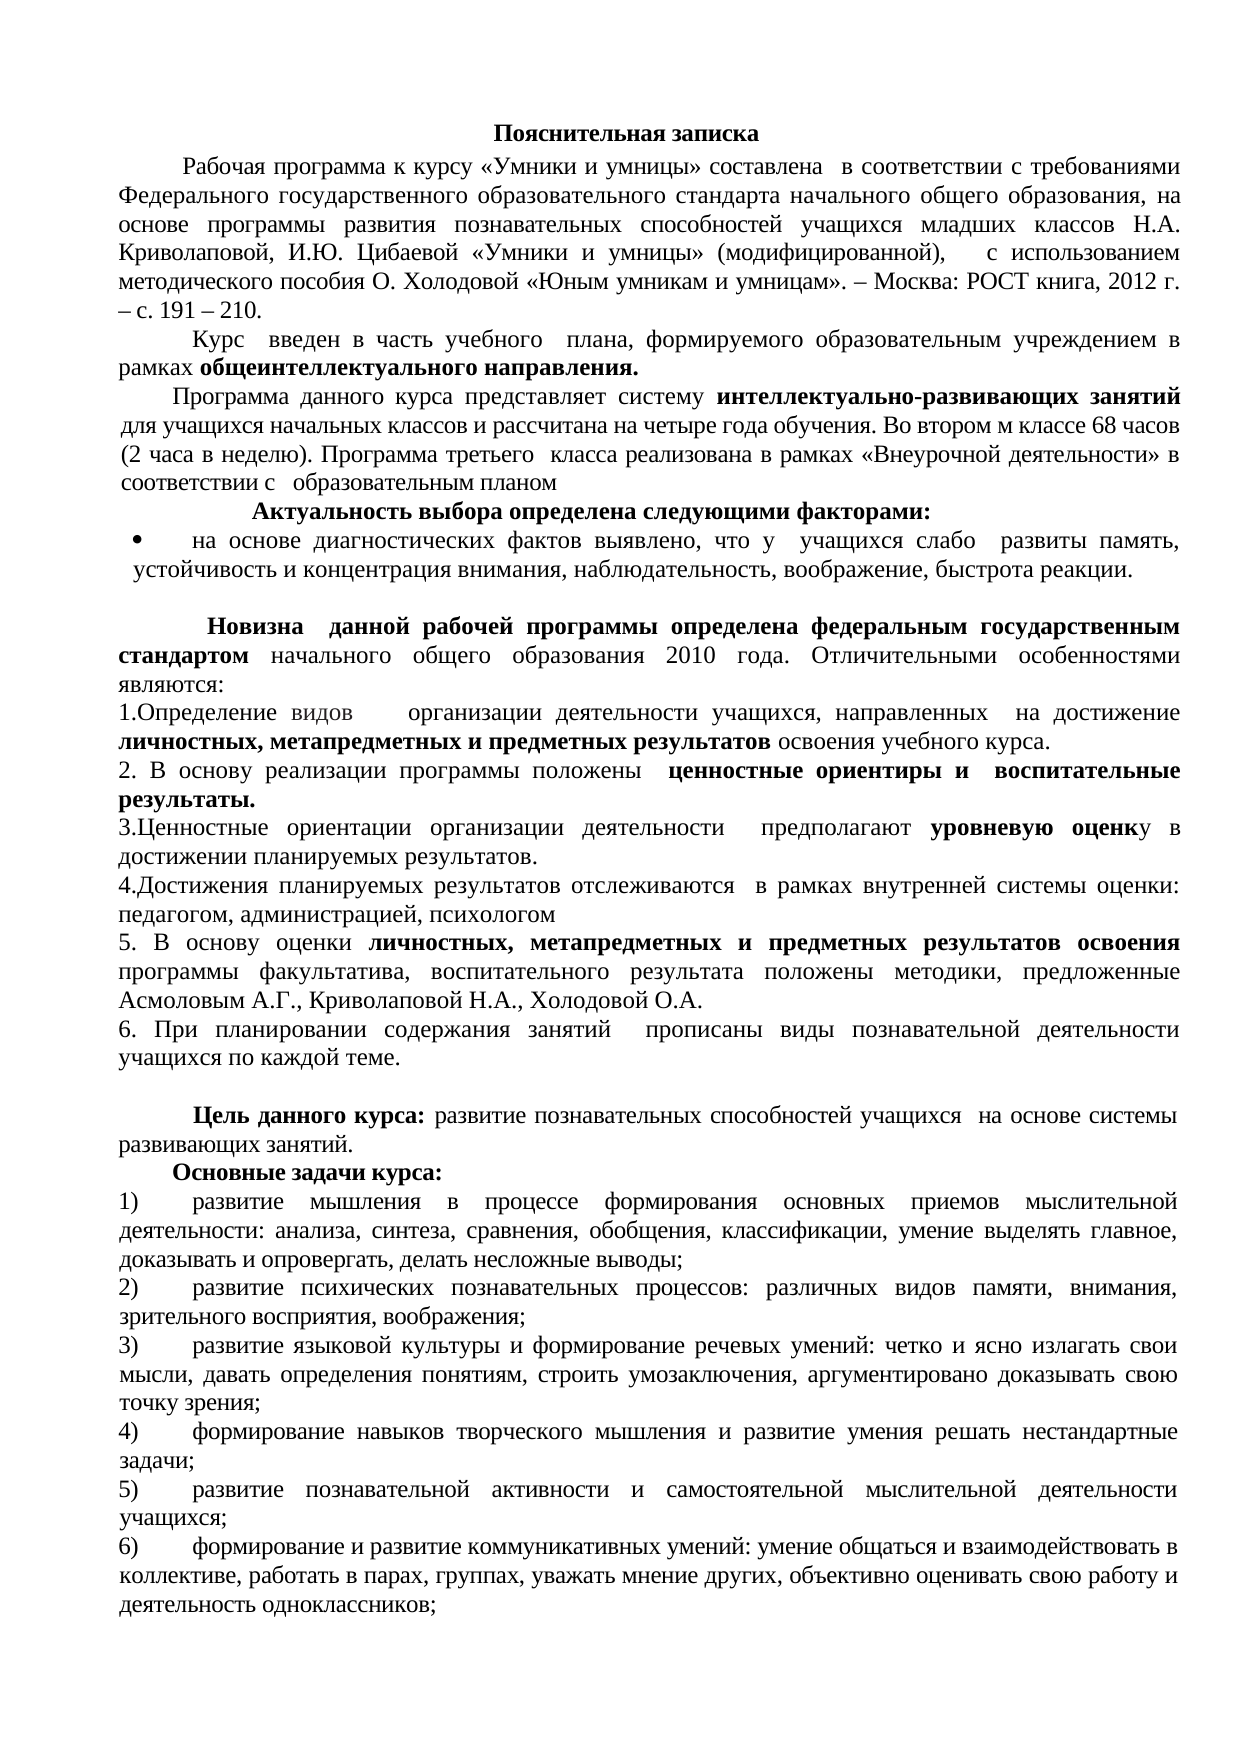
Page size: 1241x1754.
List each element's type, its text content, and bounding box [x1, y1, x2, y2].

text 3.Ценностные ориентации организации деятельности предполагают уровневую оценку в достижении планируемых результатов. [118, 812, 1181, 870]
list развитие мышления в процессе формирования основных приемов мыслительной деятельности: анализа, синтеза, сравнения, обобщения, классификации, умение выделять главное, доказывать и опровергать, делать несложные выводы; [118, 1186, 1178, 1272]
text Актуальность выбора определена следующими факторами: [118, 496, 1181, 525]
text 6. При планировании содержания занятий прописаны виды познавательной деятельности учащихся по каждой теме. [118, 1014, 1181, 1071]
text Основные задачи курса: [118, 1157, 1181, 1186]
text Программа данного курса представляет систему интеллектуально-развивающих занятий для учащихся начальных классов и рассчитана на четыре года обучения. Во втором м классе 68 часов (2 часа в неделю). Программа третьего класса реализована в рамках «Внеурочной деятельности» в соответствии с образовательным планом [121, 381, 1181, 496]
text 4.Достижения планируемых результатов отслеживаются в рамках внутренней системы оценки: педагогом, администрацией, психологом [118, 870, 1181, 927]
text Новизна данной рабочей программы определена федеральным государственным стандартом начального общего образования 2010 года. Отличительными особенностями являются: [118, 611, 1181, 697]
list развитие языковой культуры и формирование речевых умений: четко и ясно излагать свои мысли, давать определения понятиям, строить умозаключения, аргументировано доказывать свою точку зрения; [118, 1330, 1178, 1416]
text Курс введен в часть учебного плана, формируемого образовательным учреждением в рамках общеинтеллектуального направления. [118, 324, 1181, 381]
list на основе диагностических фактов выявлено, что у учащихся слабо развиты память, устойчивость и концентрация внимания, наблюдательность, воображение, быстрота реакции. [133, 525, 1181, 582]
text 1.Определение видов организации деятельности учащихся, направленных на достижение личностных, метапредметных и предметных результатов освоения учебного курса. [118, 697, 1181, 755]
text Рабочая программа к курсу «Умники и умницы» составлена в соответствии с требованиями Федерального государственного образовательного стандарта начального общего образования, на основе программы развития познавательных способностей учащихся младших классов Н.А. Криволаповой, И.Ю. Цибаевой «Умники и умницы» (модифицированной), с использованием методического пособия О. Холодовой «Юным умникам и умницам». – Москва: РОСТ книга, 2012 г. – с. 191 – 210. [118, 151, 1181, 324]
text 5. В основу оценки личностных, метапредметных и предметных результатов освоения программы факультатива, воспитательного результата положены методики, предложенные Асмоловым А.Г., Криволаповой Н.А., Холодовой О.А. [118, 927, 1181, 1014]
list формирование и развитие коммуникативных умений: умение общаться и взаимодействовать в коллективе, работать в парах, группах, уважать мнение других, объективно оценивать свою работу и деятельность одноклассников; [118, 1531, 1179, 1617]
list развитие психических познавательных процессов: различных видов памяти, внимания, зрительного восприятия, воображения; [118, 1272, 1178, 1330]
list формирование навыков творческого мышления и развитие умения решать нестандартные задачи; [118, 1416, 1178, 1474]
text Пояснительная записка [118, 118, 1134, 147]
text Цель данного курса: развитие познавательных способностей учащихся на основе системы развивающих занятий. [118, 1100, 1178, 1157]
text 2. В основу реализации программы положены ценностные ориентиры и воспитательные результаты. [118, 755, 1181, 812]
list развитие познавательной активности и самостоятельной мыслительной деятельности учащихся; [118, 1474, 1178, 1531]
